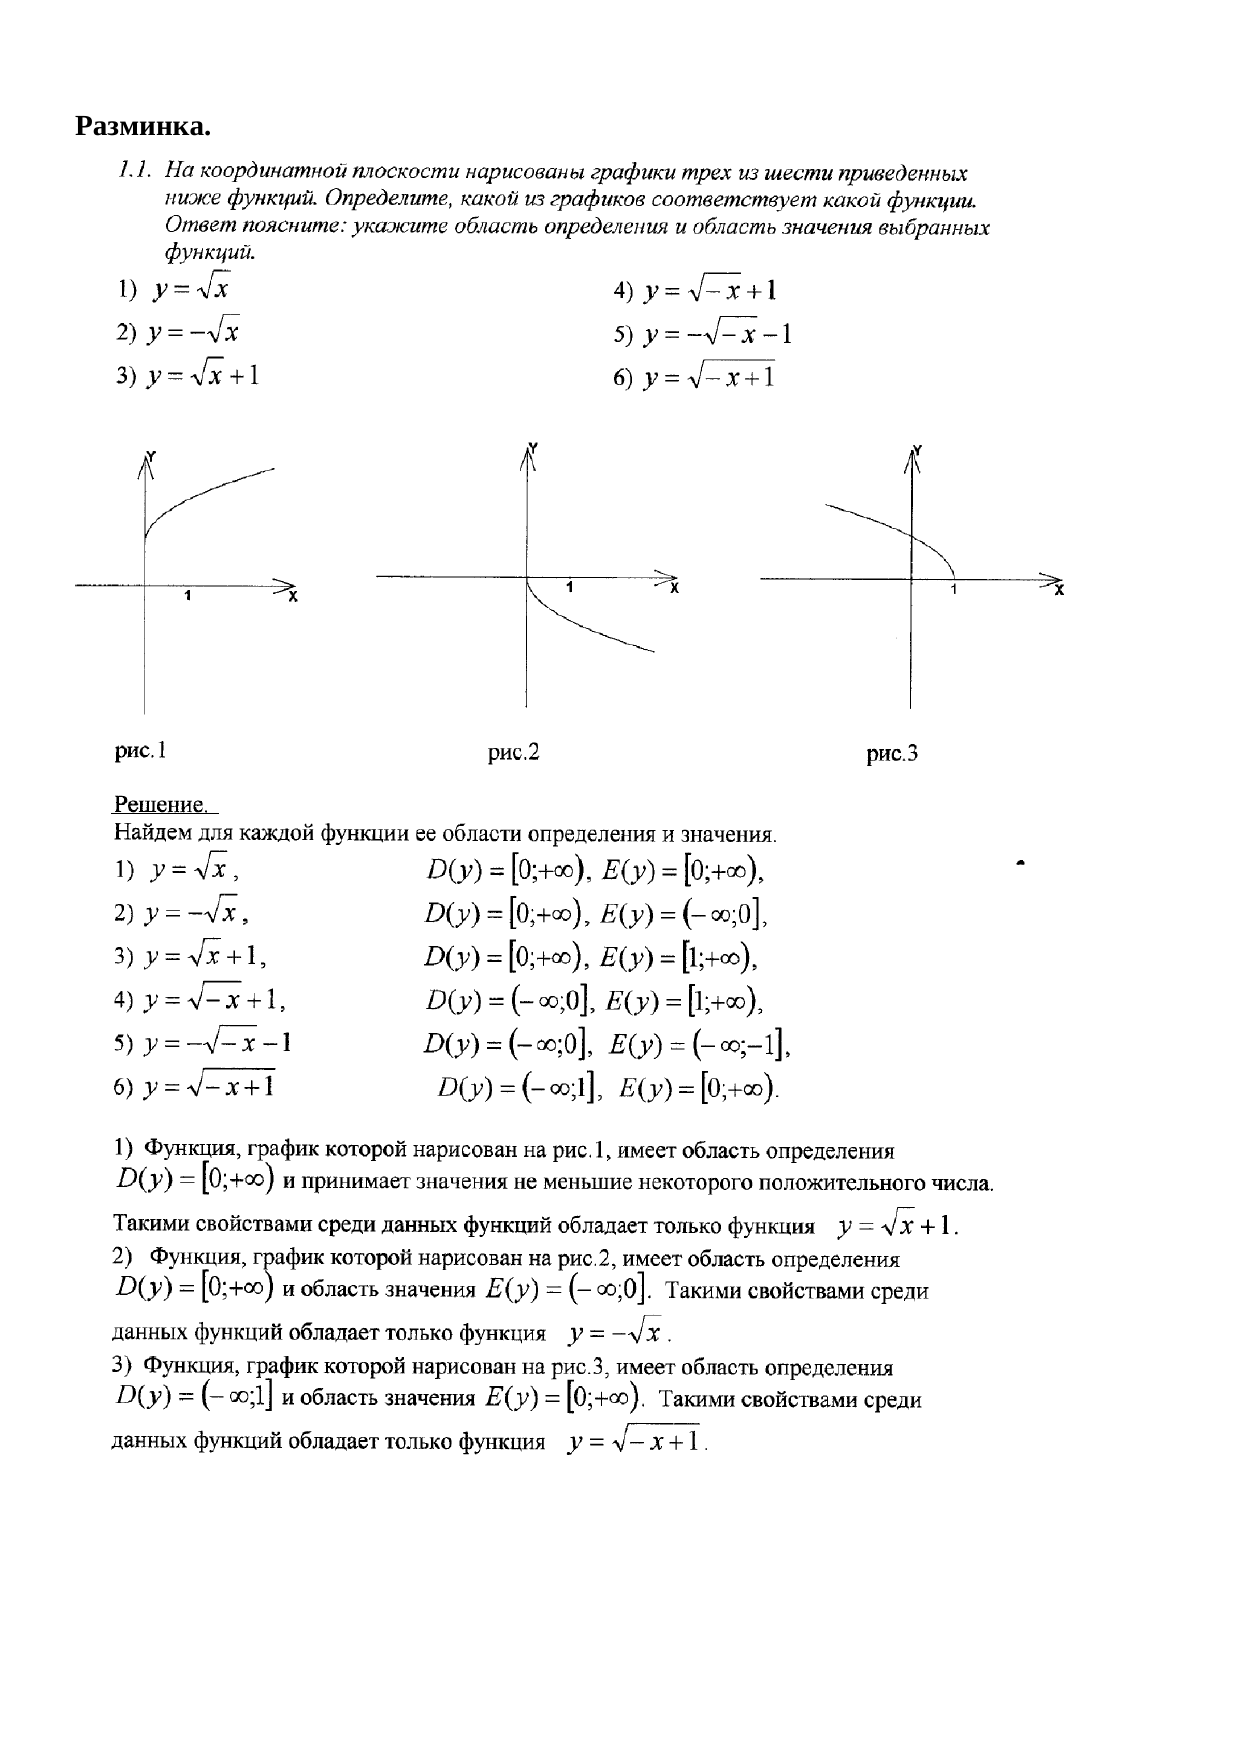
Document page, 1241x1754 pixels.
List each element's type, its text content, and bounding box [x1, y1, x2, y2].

text Разминка. [75, 108, 1165, 142]
picture [75, 142, 1082, 1478]
